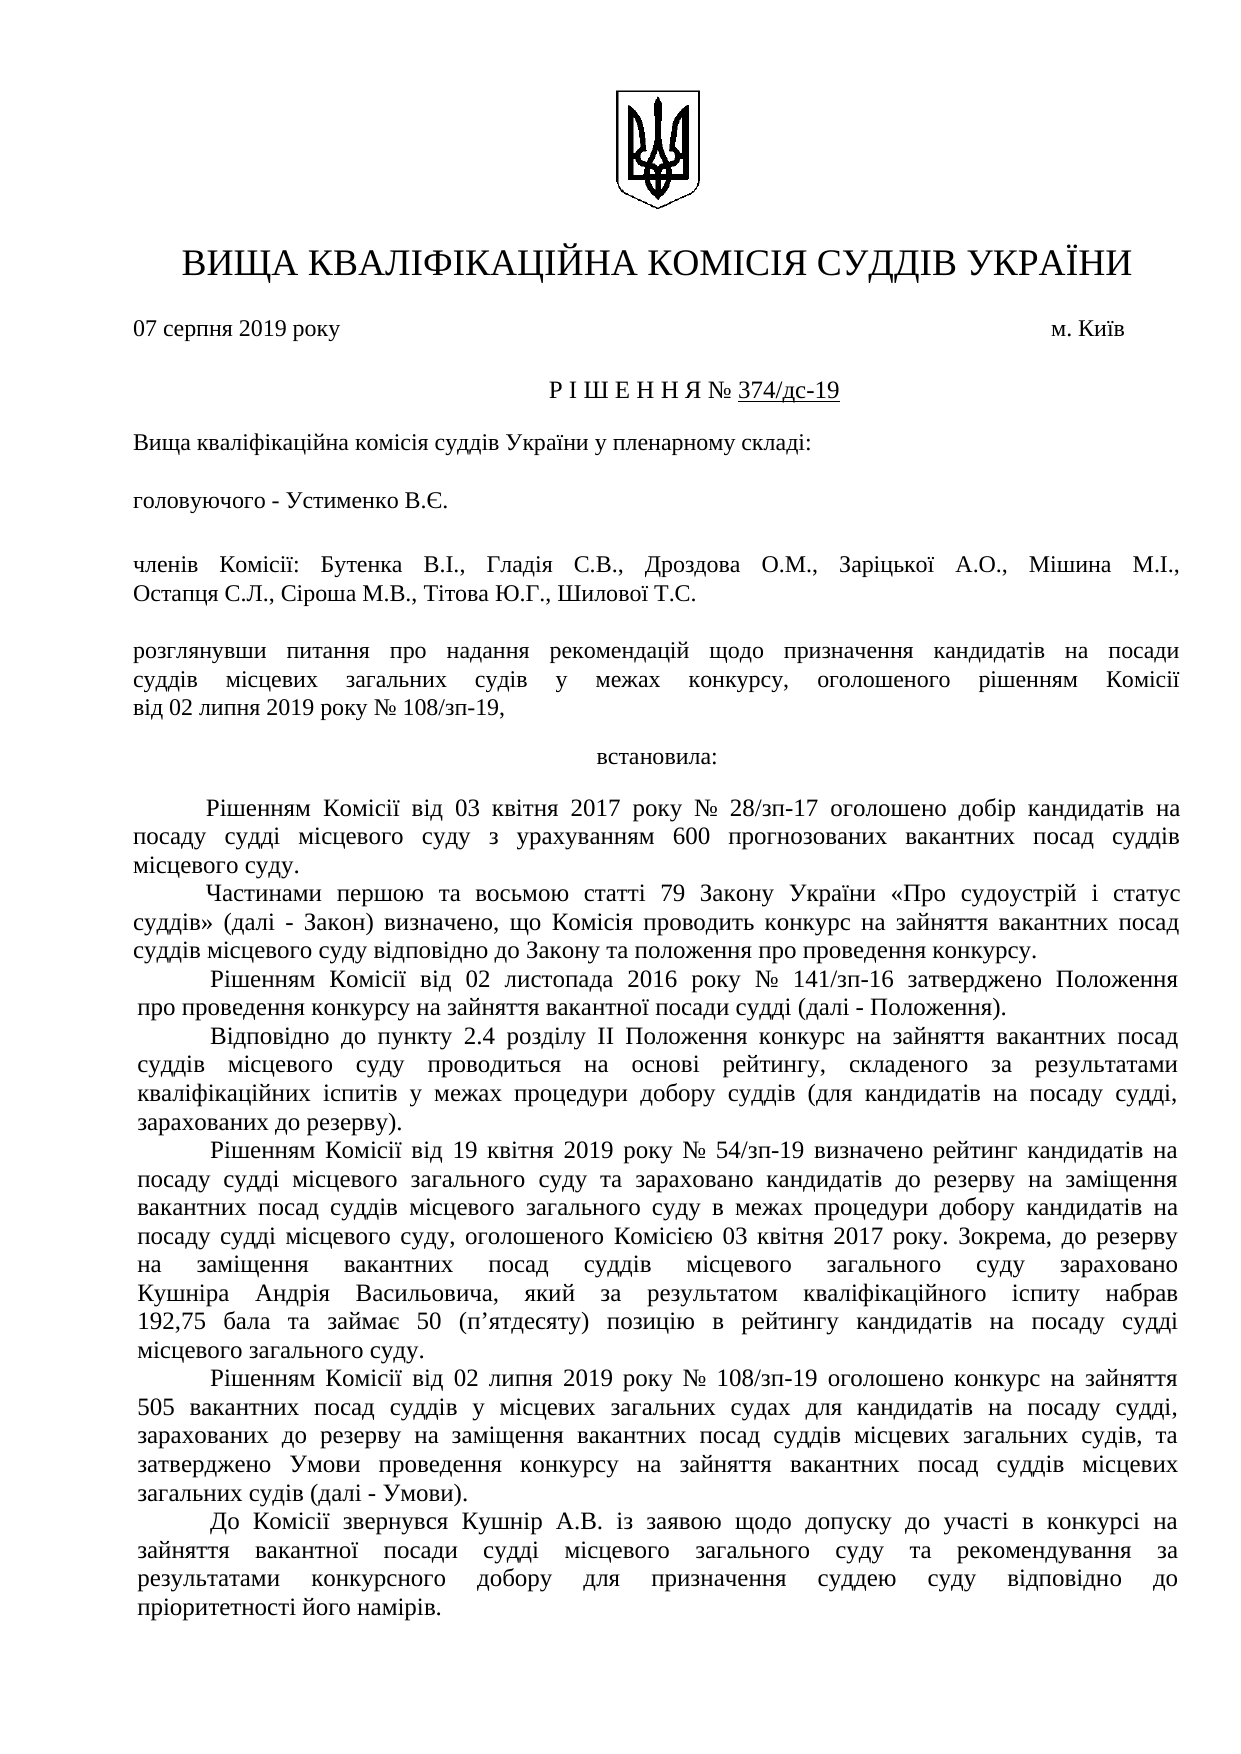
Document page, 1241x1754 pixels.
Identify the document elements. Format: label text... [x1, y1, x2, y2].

text 07 серпня 2019 року м. Київ [133, 314, 1181, 342]
text Рішенням Комісії від 02 листопада 2016 року № 141/зп-16 затверджено Положення про проведення конкурсу на зайняття вакантної посади судді (далі - Положення). [137, 964, 1179, 1022]
text Рішенням Комісії від 03 квітня 2017 року № 28/зп-17 оголошено добір кандидатів на посаду судді місцевого суду з урахуванням 600 прогнозованих вакантних посад суддів місцевого суду. [133, 793, 1181, 879]
text встановила: [133, 745, 1181, 769]
text Частинами першою та восьмою статті 79 Закону України «Про судоустрій і статус суддів» (далі - Закон) визначено, що Комісія проводить конкурс на зайняття вакантних посад суддів місцевого суду відповідно до Закону та положення про проведення конкурсу. [133, 879, 1181, 964]
text головуючого - Устименко В.Є. [133, 462, 1181, 520]
text Вища кваліфікаційна комісія суддів України у пленарному складі: [133, 404, 1181, 462]
text Р І Ш Е Н Н Я № 374/дс-19 [133, 376, 1181, 404]
picture [611, 88, 704, 216]
text ВИЩА КВАЛІФІКАЦІЙНА КОМІСІЯ СУДДІВ УКРАЇНИ [133, 240, 1181, 283]
text розглянувши питання про надання рекомендацій щодо призначення кандидатів на посади суддів місцевих загальних судів у межах конкурсу, оголошеного рішенням Комісії від 02 липня 2019 року № 108/зп-19, [133, 636, 1181, 721]
text Рішенням Комісії від 19 квітня 2019 року № 54/зп-19 визначено рейтинг кандидатів на посаду судді місцевого загального суду та зараховано кандидатів до резерву на заміщення вакантних посад суддів місцевого загального суду в межах процедури добору кандидатів на посаду судді місцевого суду, оголошеного Комісією 03 квітня 2017 року. Зокрема, до резерву на заміщення вакантних посад суддів місцевого загального суду зараховано Кушніра Андрія Васильовича, який за результатом кваліфікаційного іспиту набрав 192,75 бала та займає 50 (п’ятдесяту) позицію в рейтингу кандидатів на посаду судді місцевого загального суду. [137, 1136, 1179, 1364]
text Рішенням Комісії від 02 липня 2019 року № 108/зп-19 оголошено конкурс на зайняття 505 вакантних посад суддів у місцевих загальних судах для кандидатів на посаду судді, зарахованих до резерву на заміщення вакантних посад суддів місцевих загальних судів, та затверджено Умови проведення конкурсу на зайняття вакантних посад суддів місцевих загальних судів (далі - Умови). [137, 1364, 1179, 1507]
text членів Комісії: Бутенка В.І., Гладія С.В., Дроздова О.М., Заріцької А.О., Мішина М.І., Остапця С.Л., Сіроша М.В., Тітова Ю.Г., Шилової Т.С. [133, 549, 1181, 607]
text До Комісії звернувся Кушнір А.В. із заявою щодо допуску до участі в конкурсі на зайняття вакантної посади судді місцевого загального суду та рекомендування за результатами конкурсного добору для призначення суддею суду відповідно до пріоритетності його намірів. [137, 1507, 1179, 1621]
text Відповідно до пункту 2.4 розділу II Положення конкурс на зайняття вакантних посад суддів місцевого суду проводиться на основі рейтингу, складеного за результатами кваліфікаційних іспитів у межах процедури добору суддів (для кандидатів на посаду судді, зарахованих до резерву). [137, 1022, 1179, 1136]
